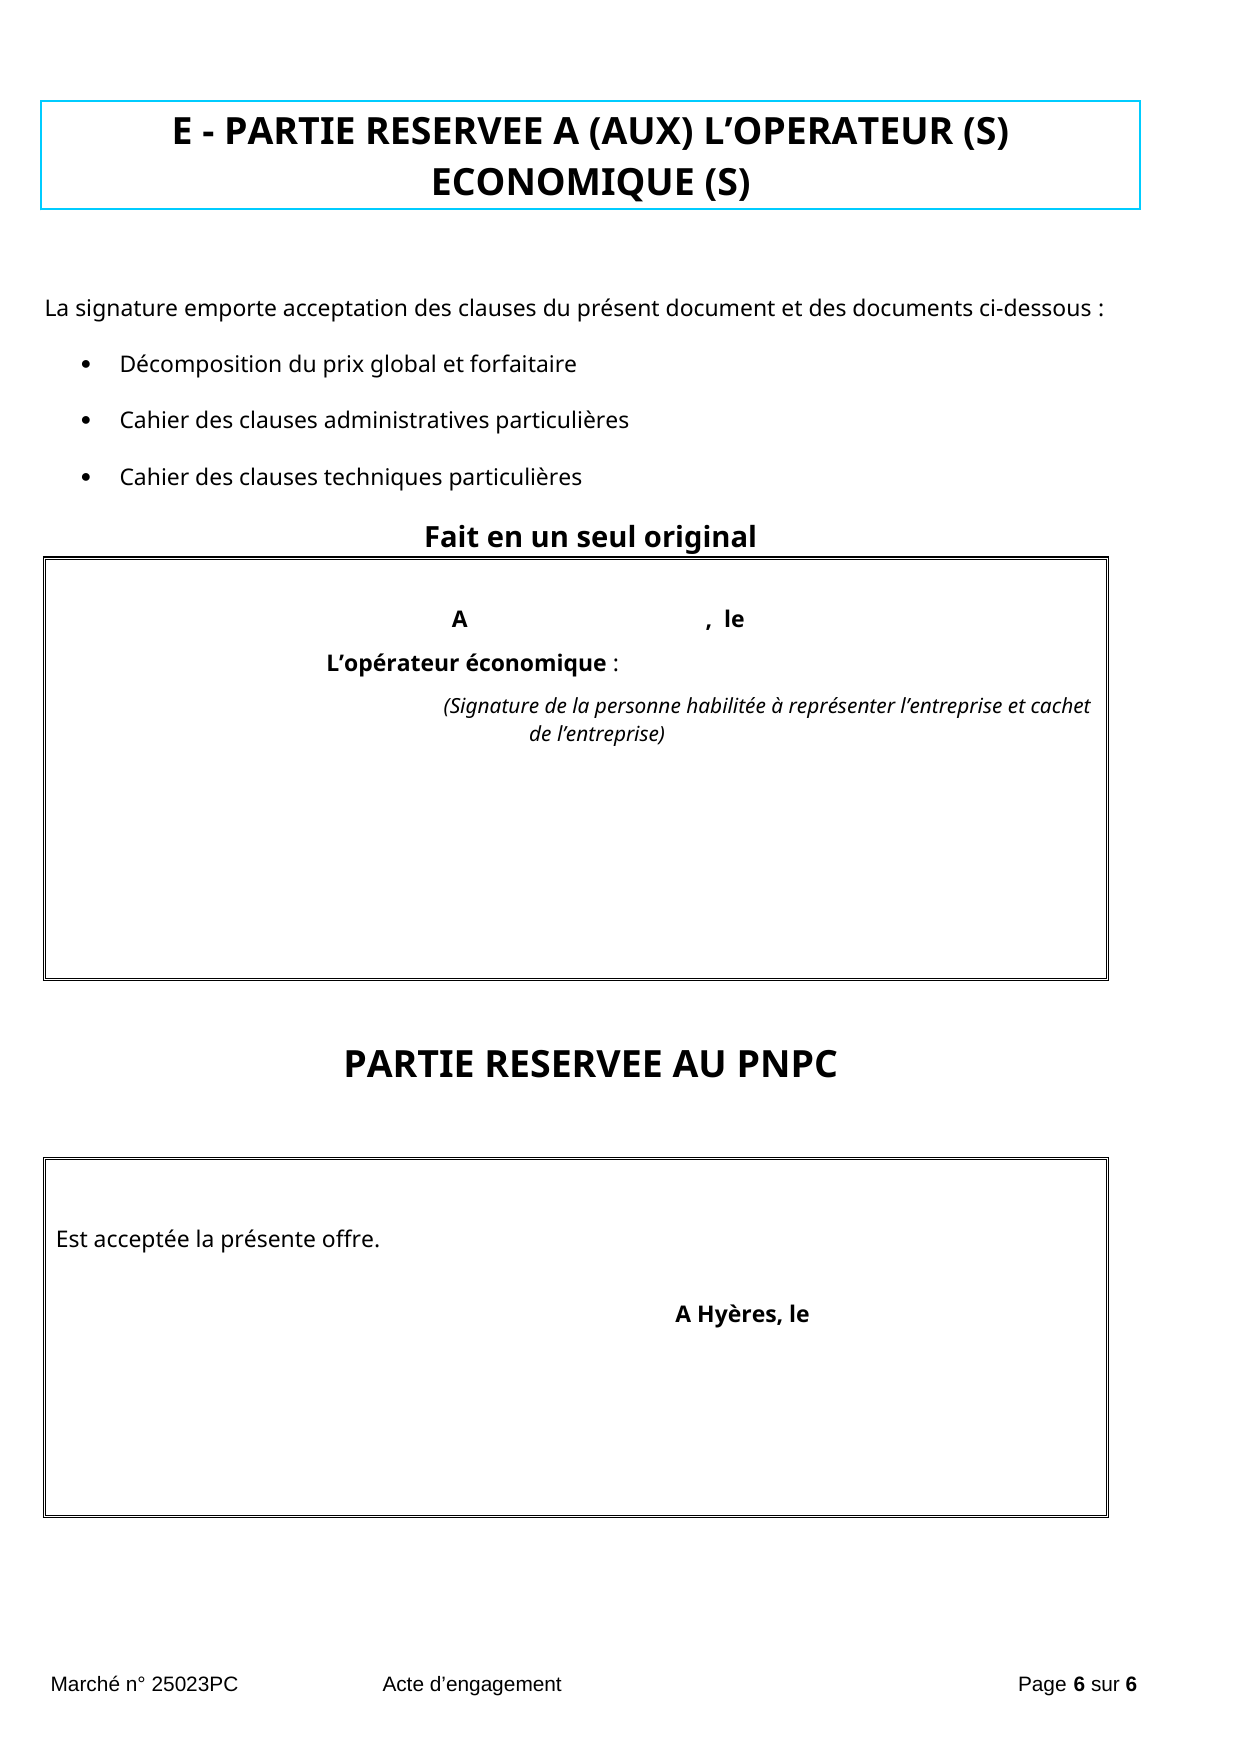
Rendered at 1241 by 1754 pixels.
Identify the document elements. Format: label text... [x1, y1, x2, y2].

table_header A , le L’opérateur économique : (Signature de la personne habilitée à représenter l’entreprise et cachet de l’entreprise) [46, 560, 1106, 978]
table_header Est acceptée la présente offre. A Hyères, le [46, 1160, 1106, 1515]
list Décomposition du prix global et forfaitaire [82, 348, 1137, 379]
text PARTIE RESERVEE AU PNPC [44, 1037, 1137, 1088]
list Cahier des clauses techniques particulières [82, 460, 233, 492]
text La signature emporte acceptation des clauses du présent document et des documents ci-dessous : [44, 292, 1137, 323]
list Cahier des clauses administratives particulières [82, 404, 1137, 435]
list Cahier des clauses techniques particulières [448, 460, 1137, 492]
text Fait en un seul original [44, 517, 1137, 556]
text E - PARTIE RESERVEE A (AUX) L’OPERATEUR (S) ECONOMIQUE (S) [42, 102, 1139, 208]
